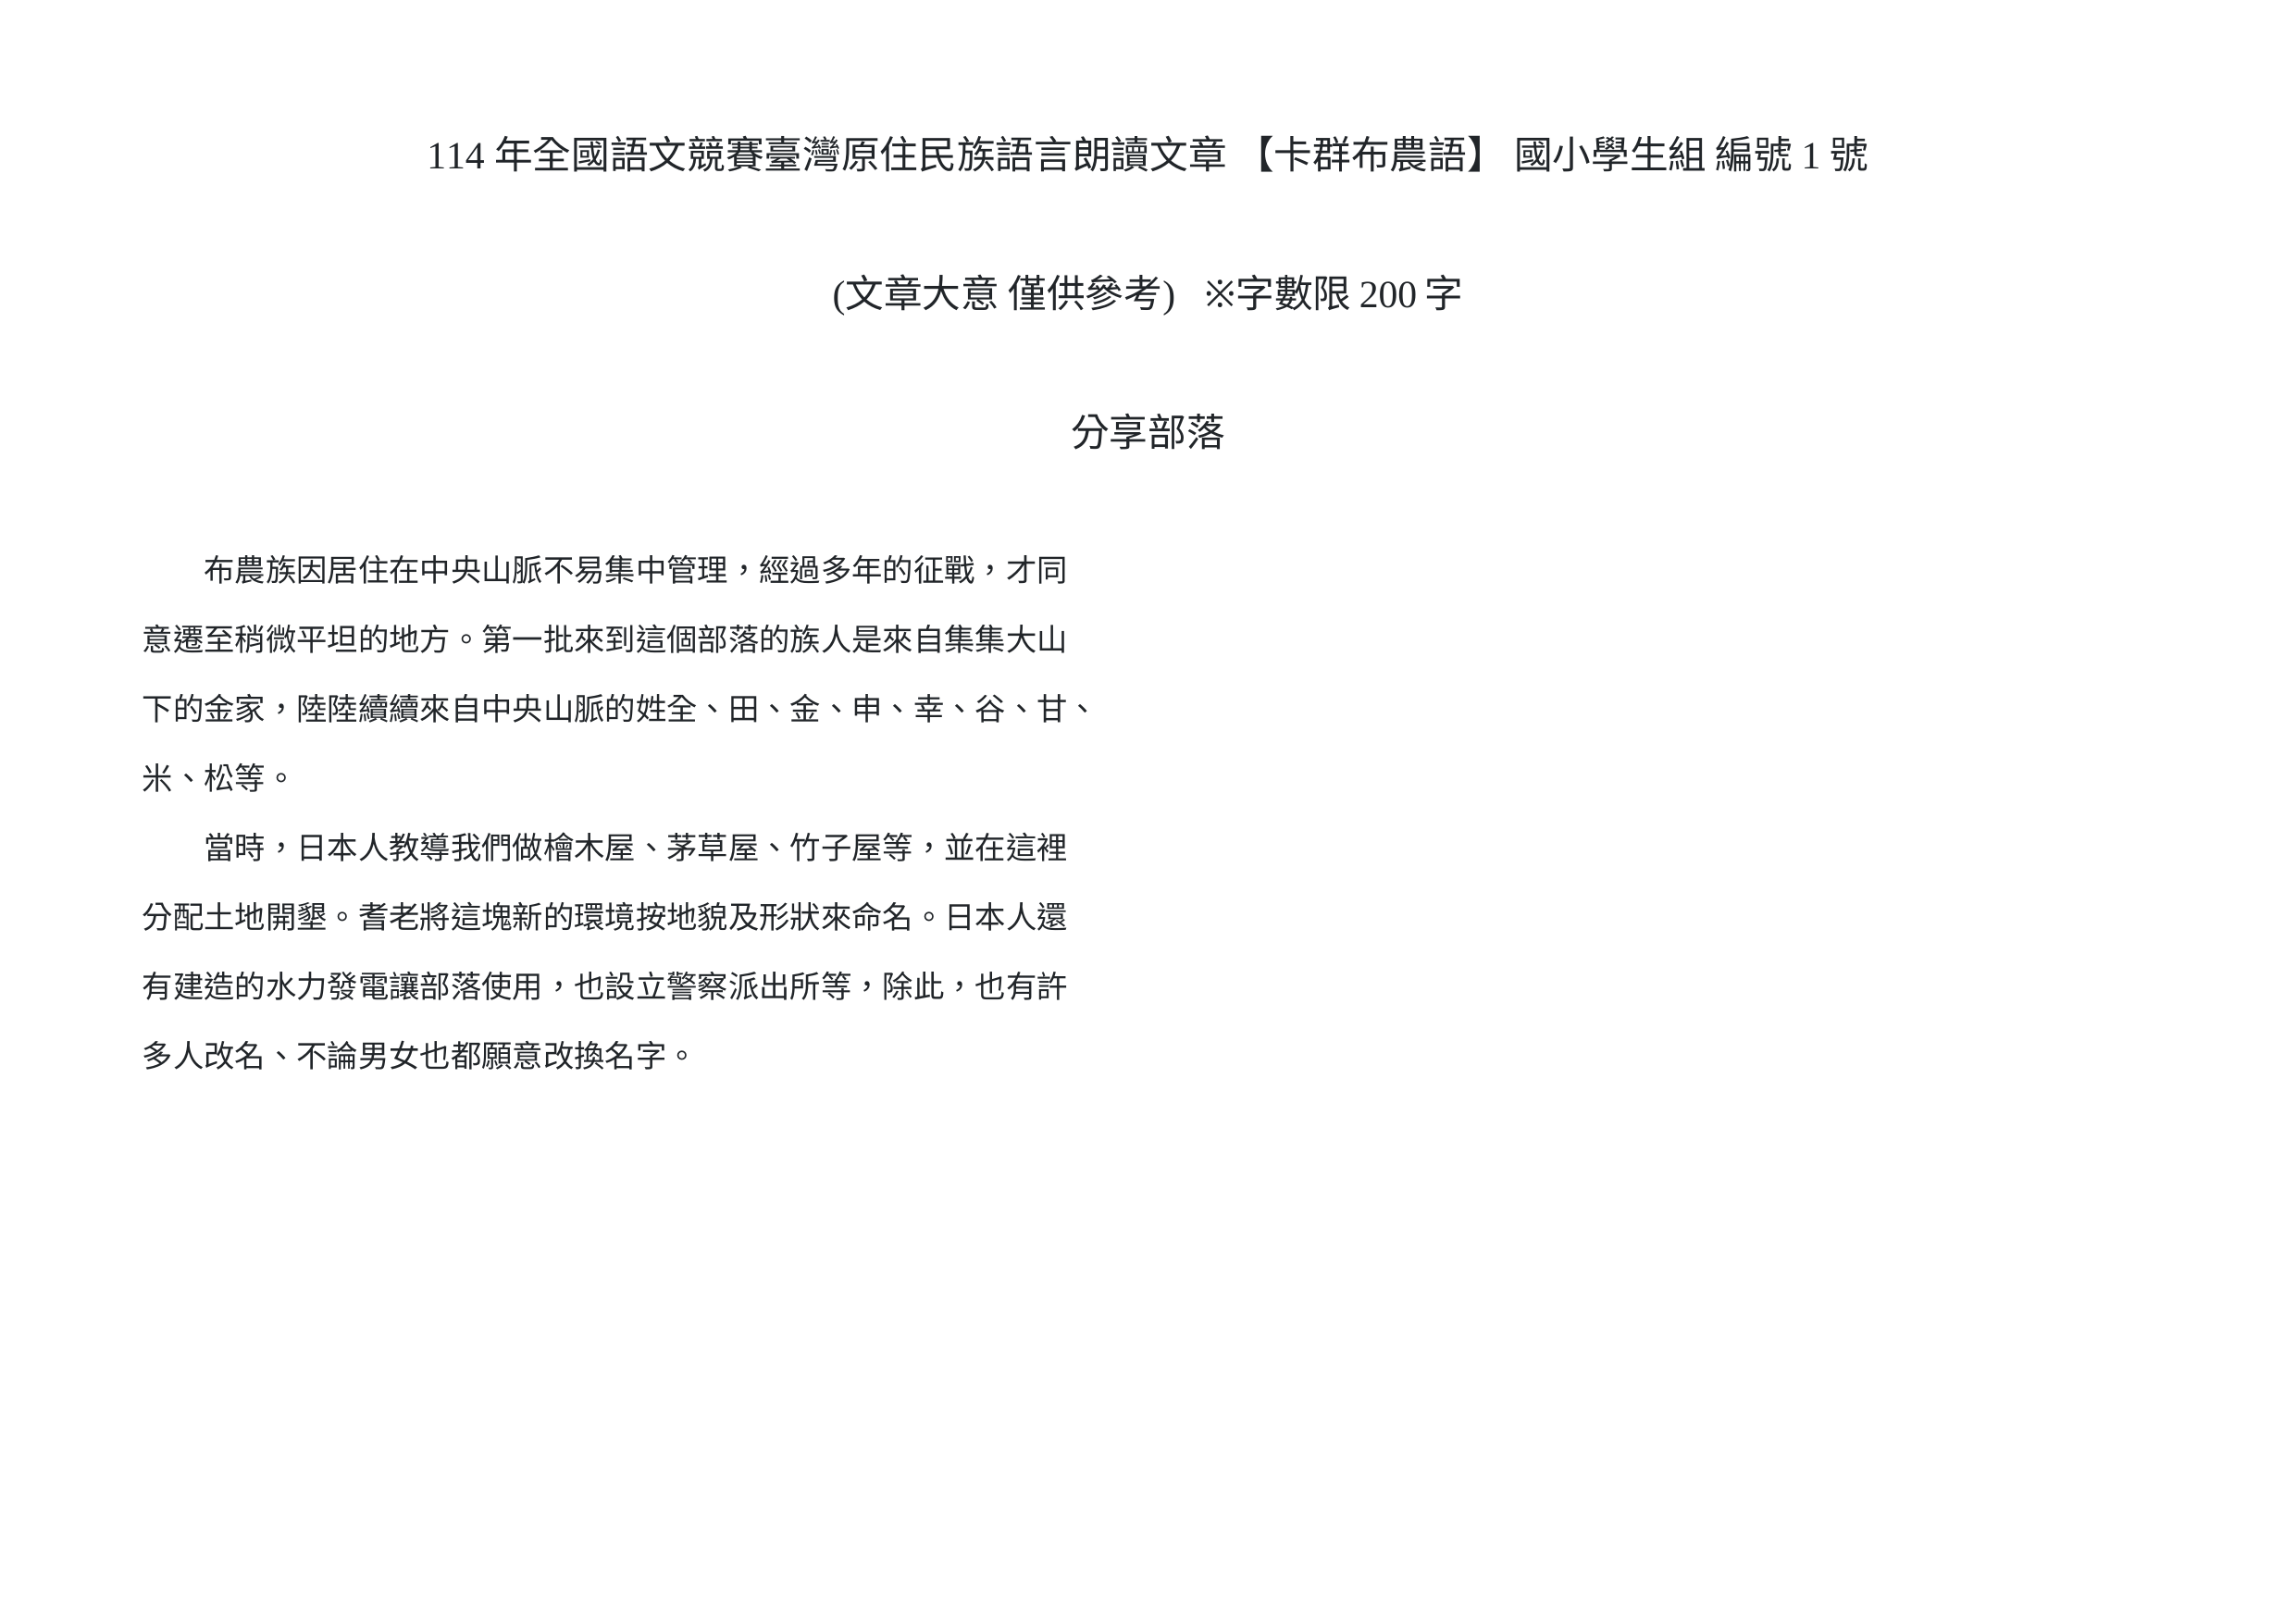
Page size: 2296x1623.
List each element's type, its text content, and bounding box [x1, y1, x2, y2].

text 分享部落 [142, 395, 2153, 465]
text 114 年全國語文競賽臺灣原住民族語言朗讀文章 【卡群布農語】 國小學生組 編號 1 號 [142, 118, 2153, 187]
text 布農族因居住在中央山脈不易集中管理，經過多年的征戰，才同意遷至稍微平坦的地方。第一批來到這個部落的族人是來自集集大山下的金家，陸陸續續來自中央山脈的姓全、田、金、申、幸、谷、甘、米、松等。 [142, 534, 1090, 812]
text (文章大意 僅供參考) ※字數限200字 [142, 256, 2153, 326]
text 當時，日本人教導我們做檜木屋、茅草屋、竹子屋等，並在這裡分配土地開墾。耆老將這塊新的環境按地貌及形狀來命名。日本人還有建造的水力發電讓部落使用，也設立警察派出所等，除此，也有許多人改名、不論男女也都願意改換名字。 [142, 812, 1090, 1089]
